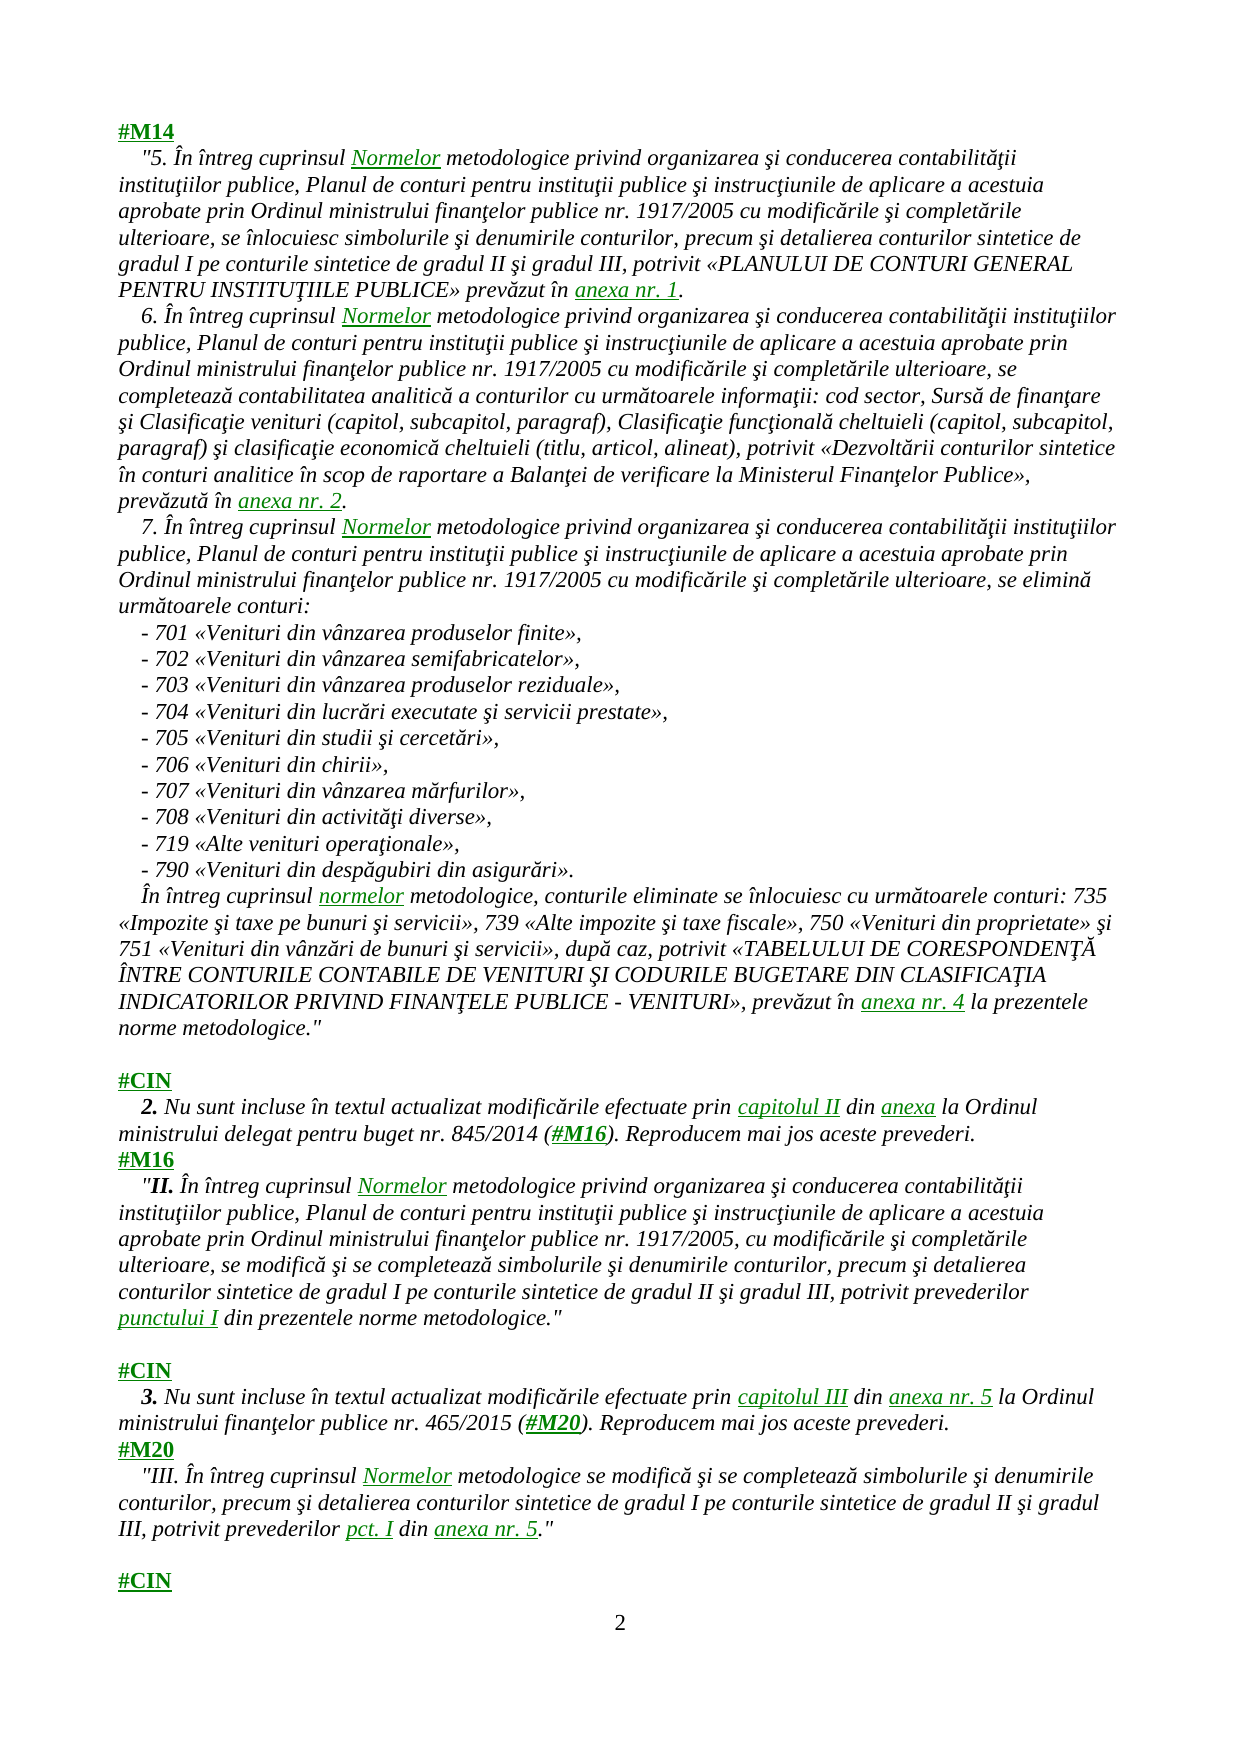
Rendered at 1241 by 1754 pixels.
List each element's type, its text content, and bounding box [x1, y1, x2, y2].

text 2. Nu sunt incluse în textul actualizat modificările efectuate prin capitolul II din anexa la Ordinul ministrului delegat pentru buget nr. 845/2014 (#M16). Reproducem mai jos aceste prevederi. [118, 1093, 1122, 1146]
text - 702 «Venituri din vânzarea semifabricatelor», [118, 645, 1122, 672]
text 7. În întreg cuprinsul Normelor metodologice privind organizarea şi conducerea contabilităţii instituţiilor publice, Planul de conturi pentru instituţii publice şi instrucţiunile de aplicare a acestuia aprobate prin Ordinul ministrului finanţelor publice nr. 1917/2005 cu modificările şi completările ulterioare, se elimină următoarele conturi: [118, 513, 1122, 619]
text - 704 «Venituri din lucrări executate şi servicii prestate», [118, 698, 1122, 724]
text "III. În întreg cuprinsul Normelor metodologice se modifică şi se completează simbolurile şi denumirile conturilor, precum şi detalierea conturilor sintetice de gradul I pe conturile sintetice de gradul II şi gradul III, potrivit prevederilor pct. I din anexa nr. 5." [118, 1462, 1122, 1541]
text #M14 [118, 118, 1122, 144]
text - 707 «Venituri din vânzarea mărfurilor», [118, 777, 1122, 803]
text - 701 «Venituri din vânzarea produselor finite», [118, 619, 1122, 645]
text - 706 «Venituri din chirii», [118, 751, 1122, 777]
text #CIN [118, 1568, 1122, 1594]
text 6. În întreg cuprinsul Normelor metodologice privind organizarea şi conducerea contabilităţii instituţiilor publice, Planul de conturi pentru instituţii publice şi instrucţiunile de aplicare a acestuia aprobate prin Ordinul ministrului finanţelor publice nr. 1917/2005 cu modificările şi completările ulterioare, se completează contabilitatea analitică a conturilor cu următoarele informaţii: cod sector, Sursă de finanţare şi Clasificaţie venituri (capitol, subcapitol, paragraf), Clasificaţie funcţională cheltuieli (capitol, subcapitol, paragraf) şi clasificaţie economică cheltuieli (titlu, articol, alineat), potrivit «Dezvoltării conturilor sintetice în conturi analitice în scop de raportare a Balanţei de verificare la Ministerul Finanţelor Publice», prevăzută în anexa nr. 2. [118, 303, 1122, 513]
text #M20 [118, 1436, 1122, 1462]
text - 703 «Venituri din vânzarea produselor reziduale», [118, 672, 1122, 698]
text - 708 «Venituri din activităţi diverse», [118, 803, 1122, 830]
text "5. În întreg cuprinsul Normelor metodologice privind organizarea şi conducerea contabilităţii instituţiilor publice, Planul de conturi pentru instituţii publice şi instrucţiunile de aplicare a acestuia aprobate prin Ordinul ministrului finanţelor publice nr. 1917/2005 cu modificările şi completările ulterioare, se înlocuiesc simbolurile şi denumirile conturilor, precum şi detalierea conturilor sintetice de gradul I pe conturile sintetice de gradul II şi gradul III, potrivit «PLANULUI DE CONTURI GENERAL PENTRU INSTITUŢIILE PUBLICE» prevăzut în anexa nr. 1. [118, 144, 1122, 303]
text #CIN [118, 1357, 1122, 1383]
text "II. În întreg cuprinsul Normelor metodologice privind organizarea şi conducerea contabilităţii instituţiilor publice, Planul de conturi pentru instituţii publice şi instrucţiunile de aplicare a acestuia aprobate prin Ordinul ministrului finanţelor publice nr. 1917/2005, cu modificările şi completările ulterioare, se modifică şi se completează simbolurile şi denumirile conturilor, precum şi detalierea conturilor sintetice de gradul I pe conturile sintetice de gradul II şi gradul III, potrivit prevederilor punctului I din prezentele norme metodologice." [118, 1172, 1122, 1330]
text - 719 «Alte venituri operaţionale», [118, 830, 1122, 856]
text - 705 «Venituri din studii şi cercetări», [118, 724, 1122, 751]
text În întreg cuprinsul normelor metodologice, conturile eliminate se înlocuiesc cu următoarele conturi: 735 «Impozite şi taxe pe bunuri şi servicii», 739 «Alte impozite şi taxe fiscale», 750 «Venituri din proprietate» şi 751 «Venituri din vânzări de bunuri şi servicii», după caz, potrivit «TABELULUI DE CORESPONDENŢĂ ÎNTRE CONTURILE CONTABILE DE VENITURI ŞI CODURILE BUGETARE DIN CLASIFICAŢIA INDICATORILOR PRIVIND FINANŢELE PUBLICE - VENITURI», prevăzut în anexa nr. 4 la prezentele norme metodologice." [118, 882, 1122, 1041]
text - 790 «Venituri din despăgubiri din asigurări». [118, 856, 1122, 882]
text #CIN [118, 1067, 1122, 1093]
text 3. Nu sunt incluse în textul actualizat modificările efectuate prin capitolul III din anexa nr. 5 la Ordinul ministrului finanţelor publice nr. 465/2015 (#M20). Reproducem mai jos aceste prevederi. [118, 1383, 1122, 1436]
text #M16 [118, 1146, 1122, 1172]
